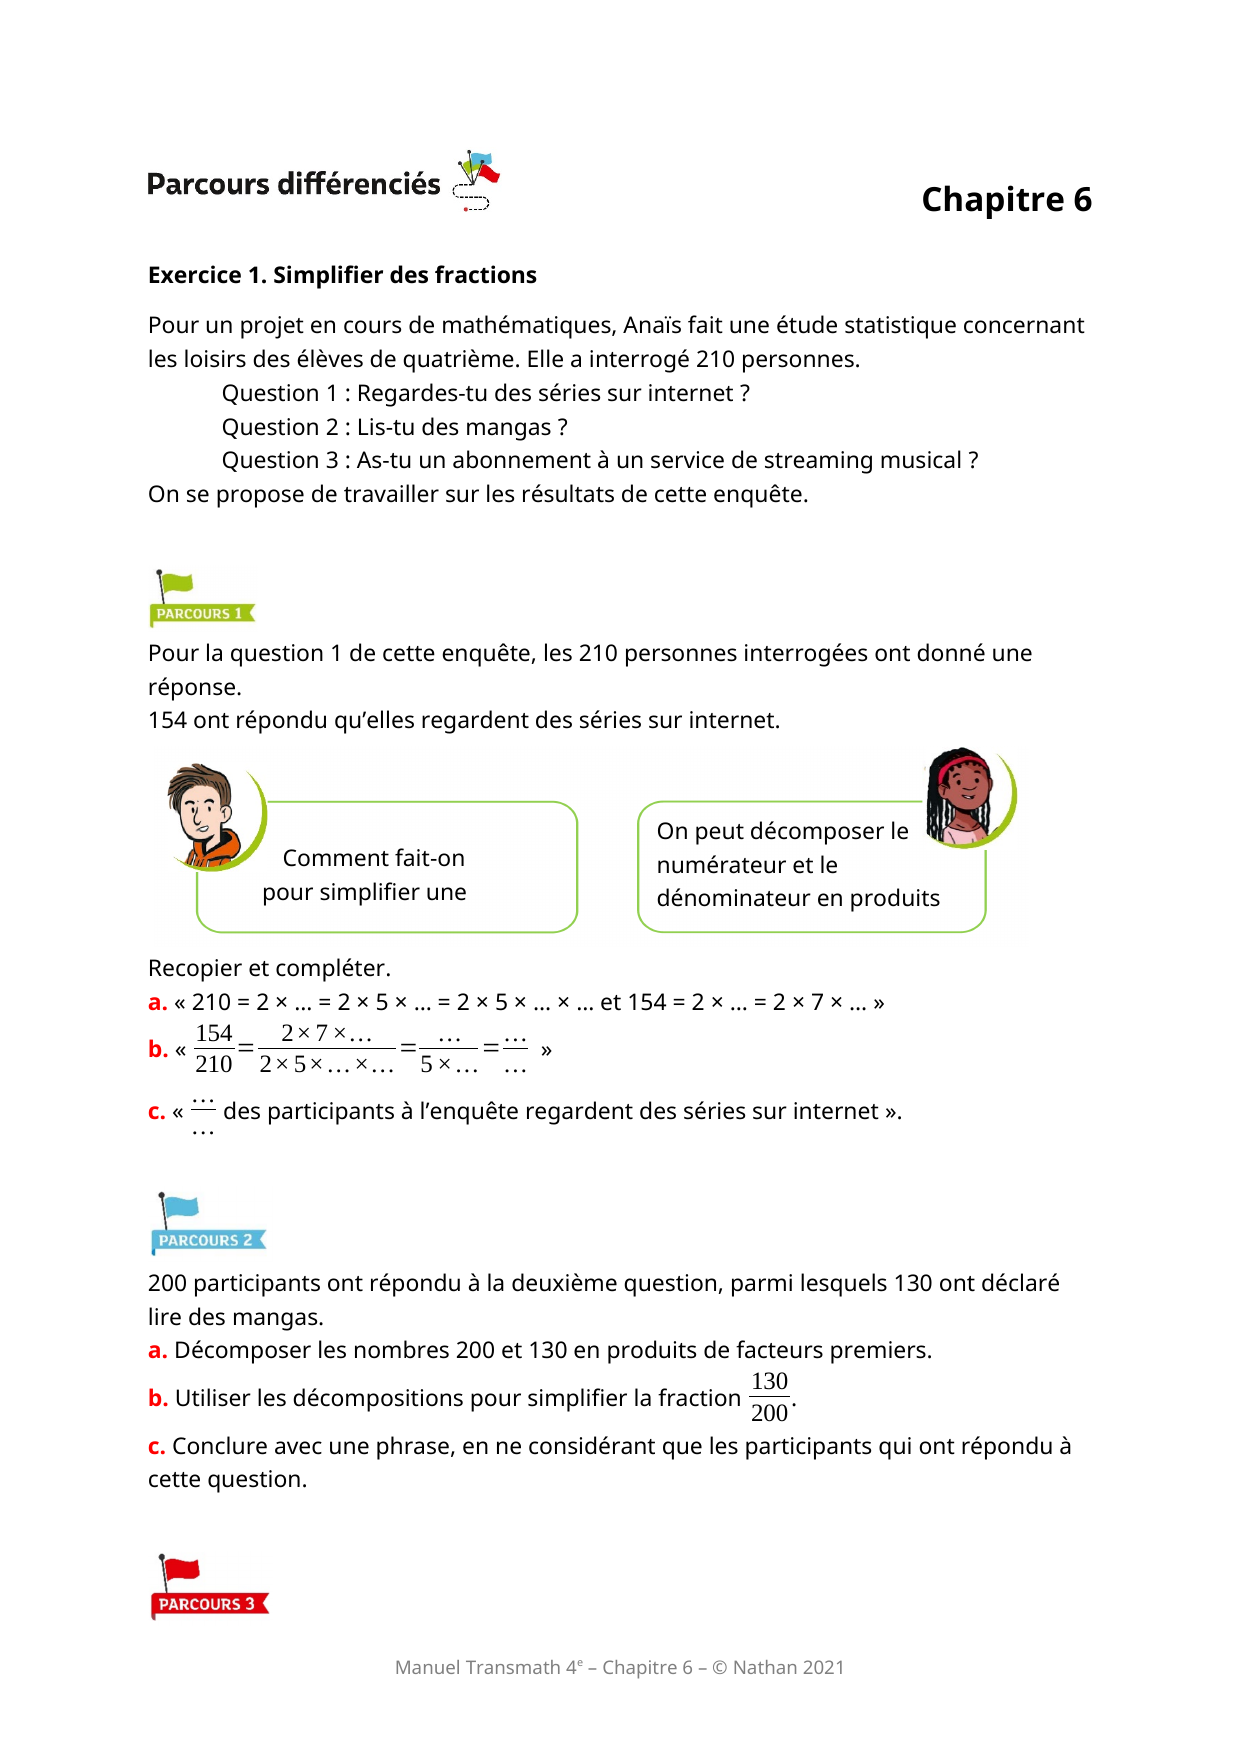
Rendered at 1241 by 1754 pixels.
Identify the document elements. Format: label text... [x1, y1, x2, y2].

text Question 2 : Lis-tu des mangas ? [148, 411, 1093, 442]
text 154 ont répondu qu’elles regardent des séries sur internet. [148, 704, 1093, 735]
text Pour un projet en cours de mathématiques, Anaïs fait une étude statistique concernant les loisirs des élèves de quatrième. Elle a interrogé 210 personnes. [148, 309, 1093, 374]
picture [154, 746, 1029, 947]
text a. « 210 = 2 × … = 2 × 5 × … = 2 × 5 × … × … et 154 = 2 × … = 2 × 7 × … » [148, 986, 1093, 1017]
picture [147, 565, 259, 632]
text Exercice 1. Simplifier des fractions [148, 259, 1093, 290]
text c. Conclure avec une phrase, en ne considérant que les participants qui ont répondu à cette question. [148, 1429, 1093, 1494]
text Question 3 : As-tu un abonnement à un service de streaming musical ? [148, 444, 1093, 476]
text 200 participants ont répondu à la deuxième question, parmi lesquels 130 ont déclaré lire des mangas. [148, 1176, 1093, 1332]
text b. « » [148, 1019, 1093, 1078]
text Pour la question 1 de cette enquête, les 210 personnes interrogées ont donné une réponse. [148, 546, 1093, 702]
text a. Décomposer les nombres 200 et 130 en produits de facteurs premiers. [148, 1334, 1093, 1366]
picture [147, 147, 502, 212]
picture [147, 1551, 273, 1626]
text b. Utiliser les décompositions pour simplifier la fraction . [148, 1368, 1093, 1427]
text Question 1 : Regardes-tu des séries sur internet ? [148, 377, 1093, 408]
text On se propose de travailler sur les résultats de cette enquête. [148, 478, 1093, 509]
text c. « des participants à l’enquête regardent des séries sur internet ». [148, 1081, 1093, 1140]
picture [147, 1186, 273, 1262]
